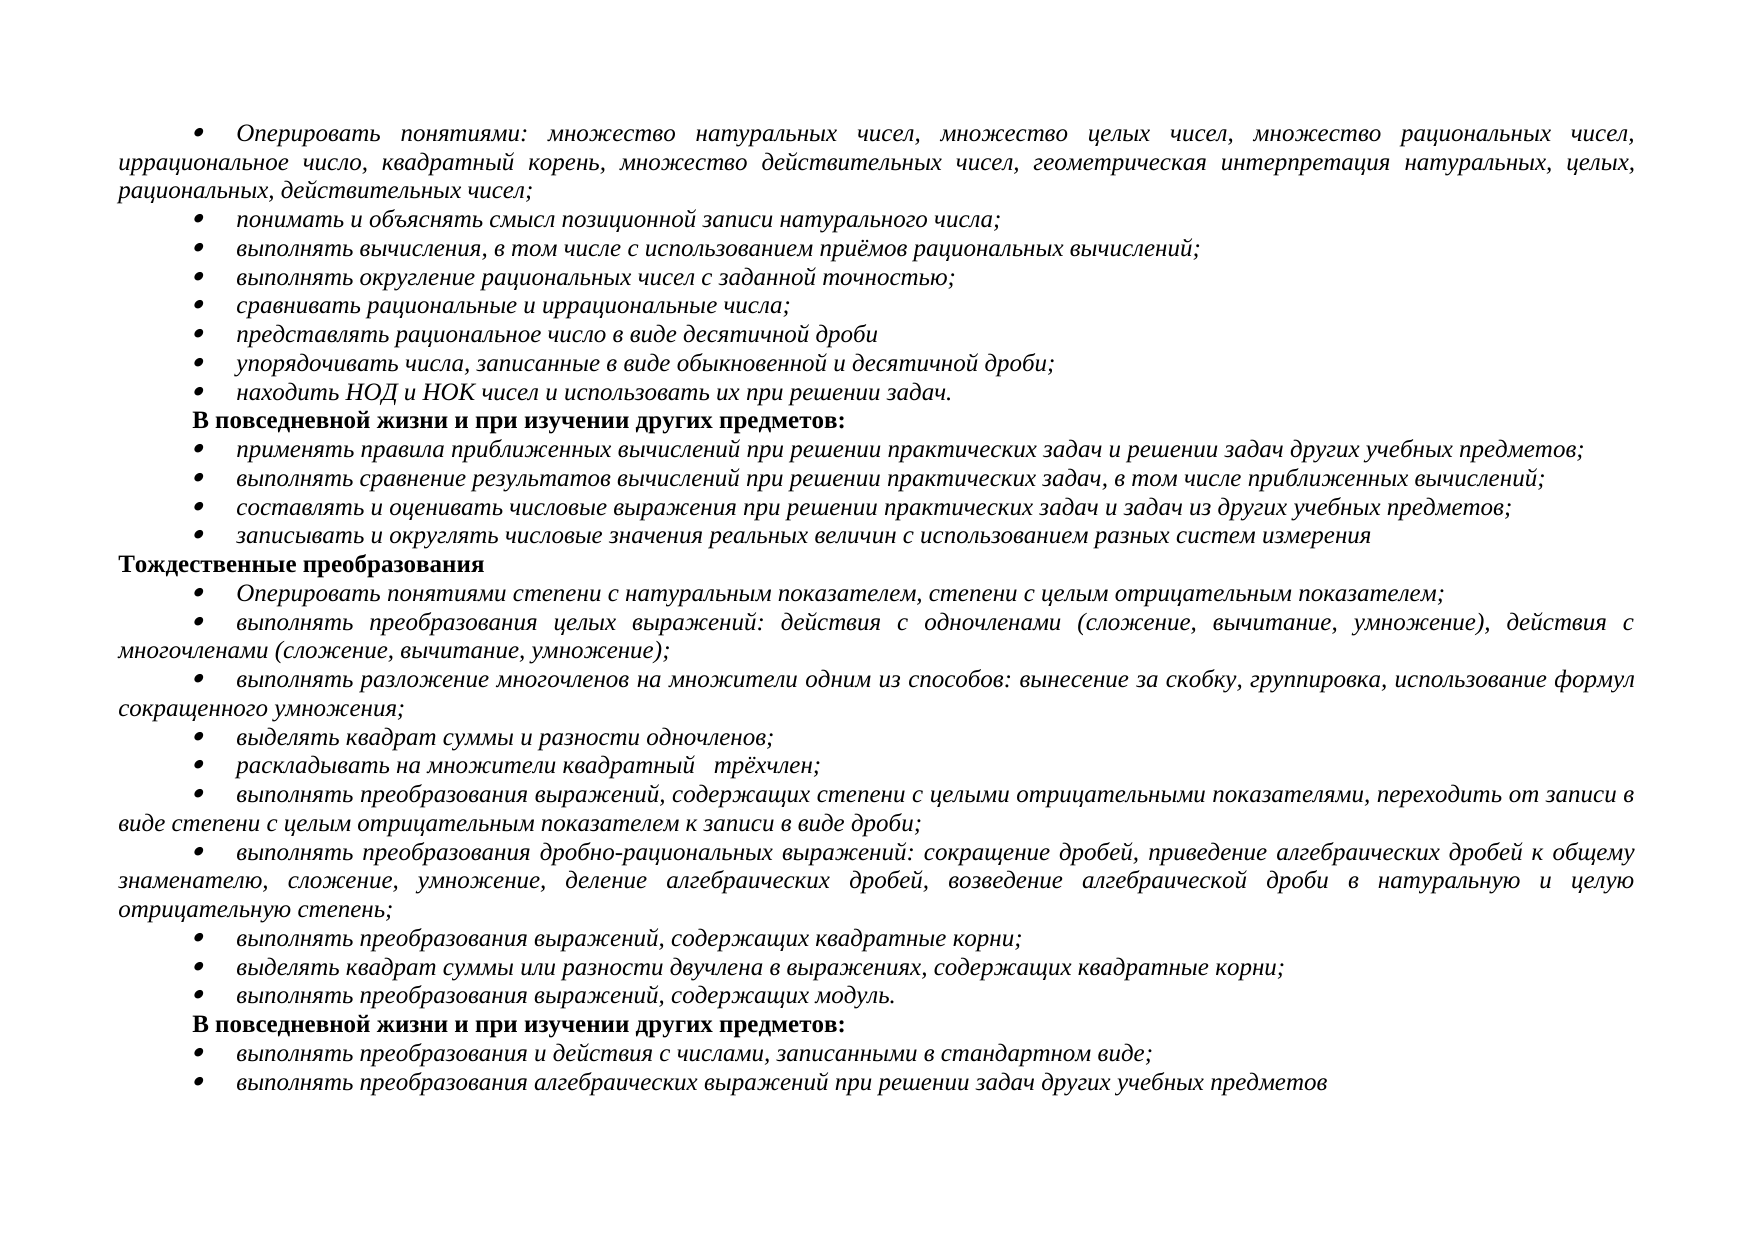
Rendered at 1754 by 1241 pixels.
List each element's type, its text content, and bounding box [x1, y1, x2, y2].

list Оперировать понятиями степени с натуральным показателем, степени с целым отрицательным показателем; [118, 578, 1636, 607]
list выполнять преобразования выражений, содержащих квадратные корни; [118, 923, 1636, 952]
list выполнять преобразования выражений, содержащих степени с целыми отрицательными показателями, переходить от записи в виде степени с целым отрицательным показателем к записи в виде дроби; [118, 779, 1636, 837]
list выполнять преобразования алгебраических выражений при решении задач других учебных предметов [118, 1067, 1636, 1096]
text В повседневной жизни и при изучении других предметов: [118, 406, 1636, 434]
list раскладывать на множители квадратный трёхчлен; [118, 751, 1636, 779]
list упорядочивать числа, записанные в виде обыкновенной и десятичной дроби; [118, 348, 1636, 377]
list выполнять преобразования целых выражений: действия с одночленами (сложение, вычитание, умножение), действия с многочленами (сложение, вычитание, умножение); [118, 607, 1636, 664]
list выполнять преобразования дробно-рациональных выражений: сокращение дробей, приведение алгебраических дробей к общему знаменателю, сложение, умножение, деление алгебраических дробей, возведение алгебраической дроби в натуральную и целую отрицательную степень; [118, 837, 1636, 923]
list составлять и оценивать числовые выражения при решении практических задач и задач из других учебных предметов; [118, 492, 1636, 521]
list выполнять преобразования и действия с числами, записанными в стандартном виде; [118, 1038, 1636, 1067]
list выполнять преобразования выражений, содержащих модуль. [118, 981, 1636, 1009]
list выполнять сравнение результатов вычислений при решении практических задач, в том числе приближенных вычислений; [118, 463, 1636, 492]
list применять правила приближенных вычислений при решении практических задач и решении задач других учебных предметов; [118, 434, 1636, 463]
list понимать и объяснять смысл позиционной записи натурального числа; [118, 204, 1636, 233]
list выделять квадрат суммы и разности одночленов; [118, 722, 1636, 751]
text В повседневной жизни и при изучении других предметов: [118, 1009, 1636, 1038]
list находить НОД и НОК чисел и использовать их при решении задач. [118, 377, 1636, 406]
list записывать и округлять числовые значения реальных величин с использованием разных систем измерения [118, 521, 1636, 549]
list выполнять вычисления, в том числе с использованием приёмов рациональных вычислений; [118, 233, 1636, 262]
text Тождественные преобразования [118, 549, 1636, 578]
list выделять квадрат суммы или разности двучлена в выражениях, содержащих квадратные корни; [118, 952, 1636, 981]
list выполнять разложение многочленов на множители одним из способов: вынесение за скобку, группировка, использование формул сокращенного умножения; [118, 664, 1636, 722]
list Оперировать понятиями: множество натуральных чисел, множество целых чисел, множество рациональных чисел, иррациональное число, квадратный корень, множество действительных чисел, геометрическая интерпретация натуральных, целых, рациональных, действительных чисел; [118, 118, 1636, 204]
list представлять рациональное число в виде десятичной дроби [118, 319, 1636, 348]
list выполнять округление рациональных чисел с заданной точностью; [118, 262, 1636, 291]
list сравнивать рациональные и иррациональные числа; [118, 291, 1636, 319]
